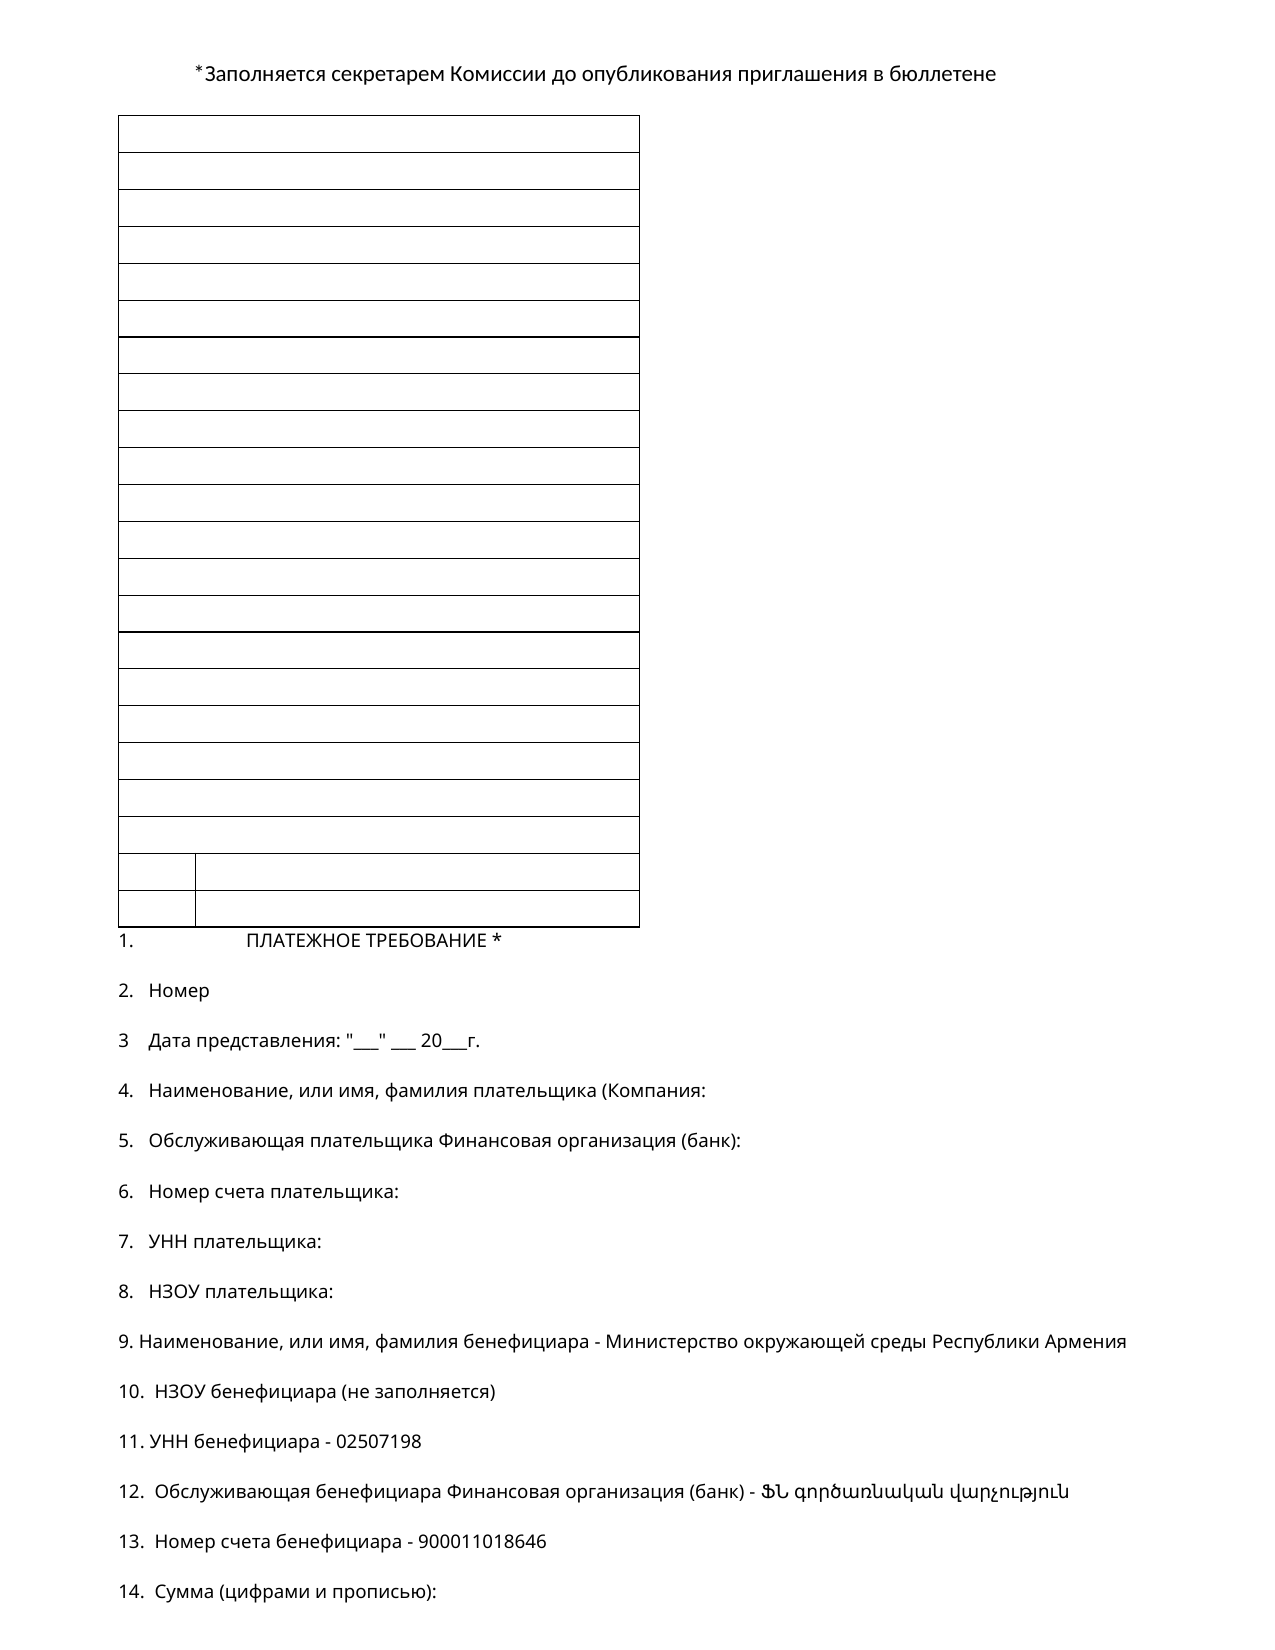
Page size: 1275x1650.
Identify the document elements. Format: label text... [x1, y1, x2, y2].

text *Заполняется секретарем Комиссии до опубликования приглашения в бюллетене [118, 59, 1211, 87]
